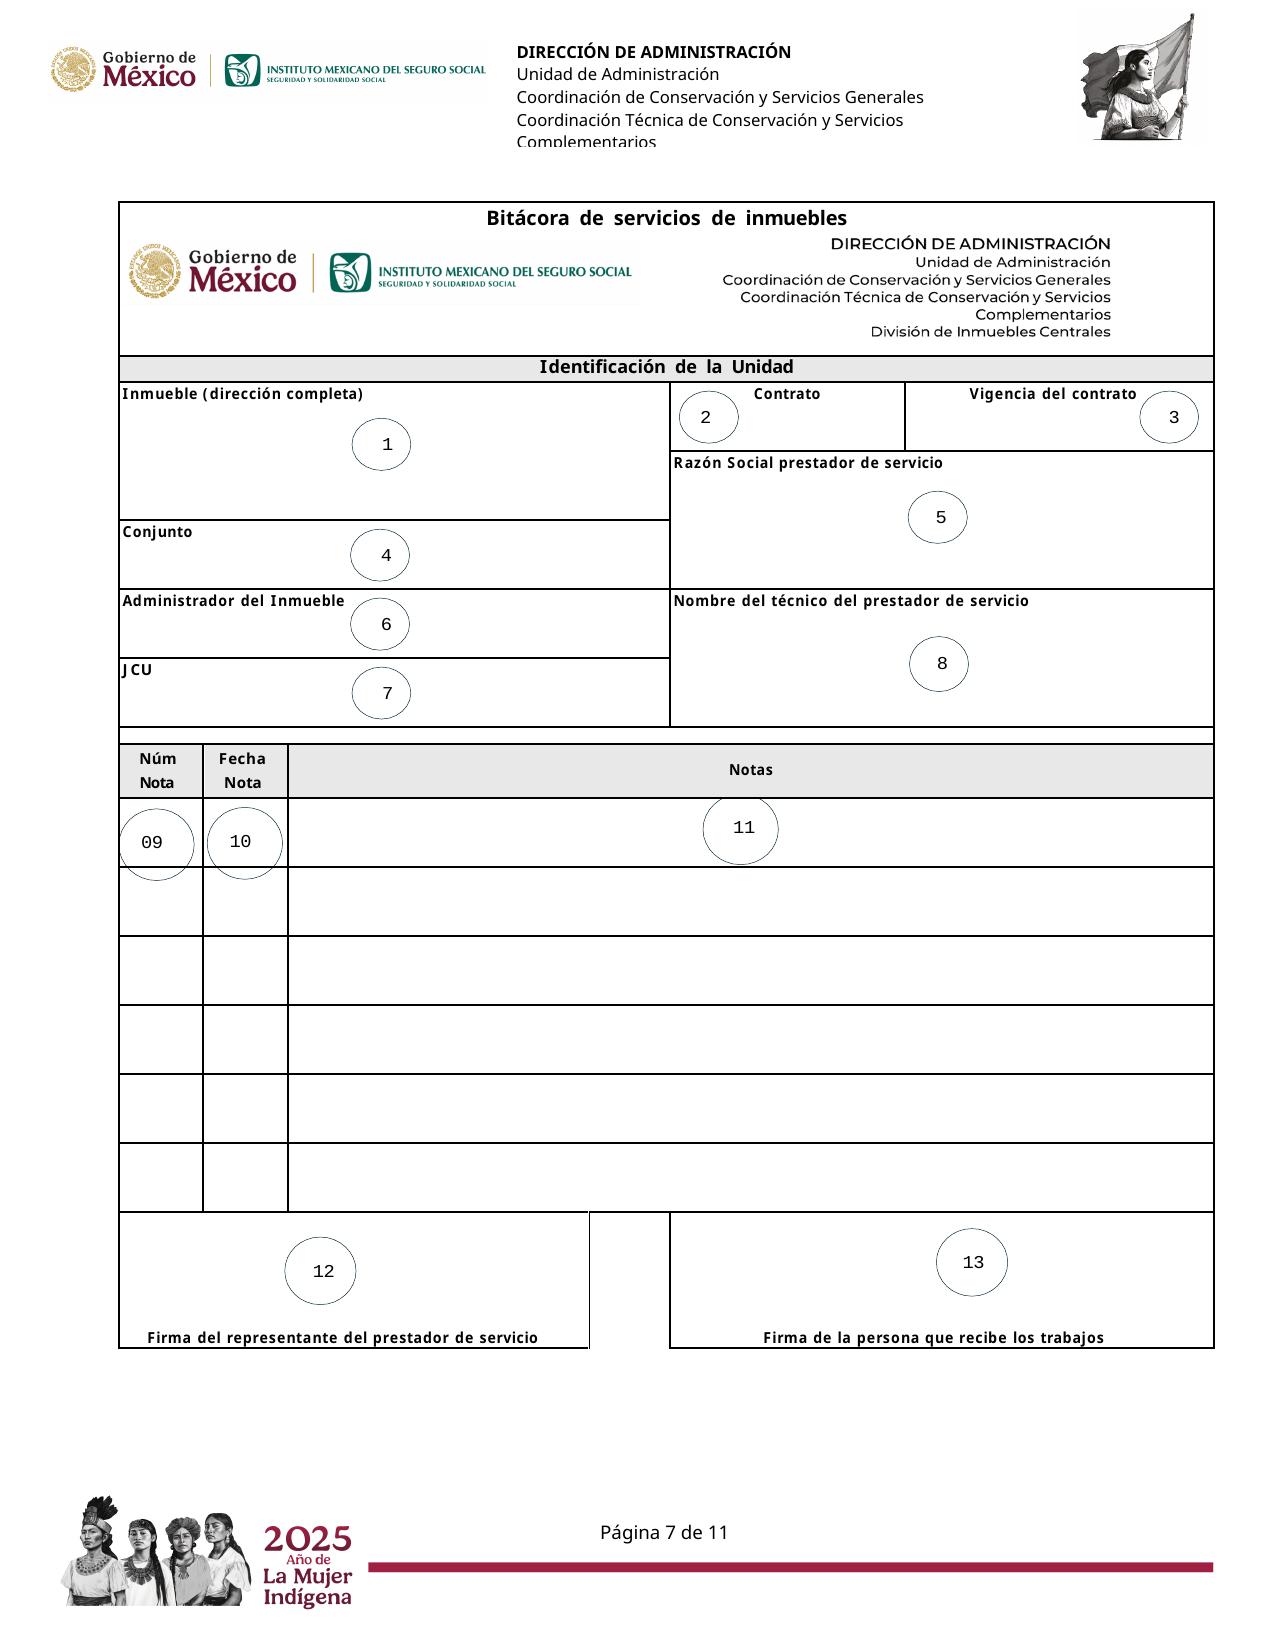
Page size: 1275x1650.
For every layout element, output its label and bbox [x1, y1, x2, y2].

picture [217, 868, 273, 880]
picture [350, 528, 410, 582]
picture [351, 417, 412, 471]
picture [37, 1492, 1264, 1610]
picture [350, 597, 410, 651]
picture [702, 799, 779, 865]
picture [47, 37, 492, 107]
picture [1139, 390, 1199, 444]
picture [351, 666, 412, 720]
picture [909, 636, 969, 692]
picture [936, 1228, 1008, 1297]
picture [120, 808, 195, 866]
picture [1075, 6, 1206, 147]
picture [284, 1236, 357, 1305]
picture [127, 868, 186, 881]
picture [120, 852, 127, 866]
picture [206, 807, 283, 866]
picture [679, 390, 739, 444]
picture [907, 490, 968, 544]
